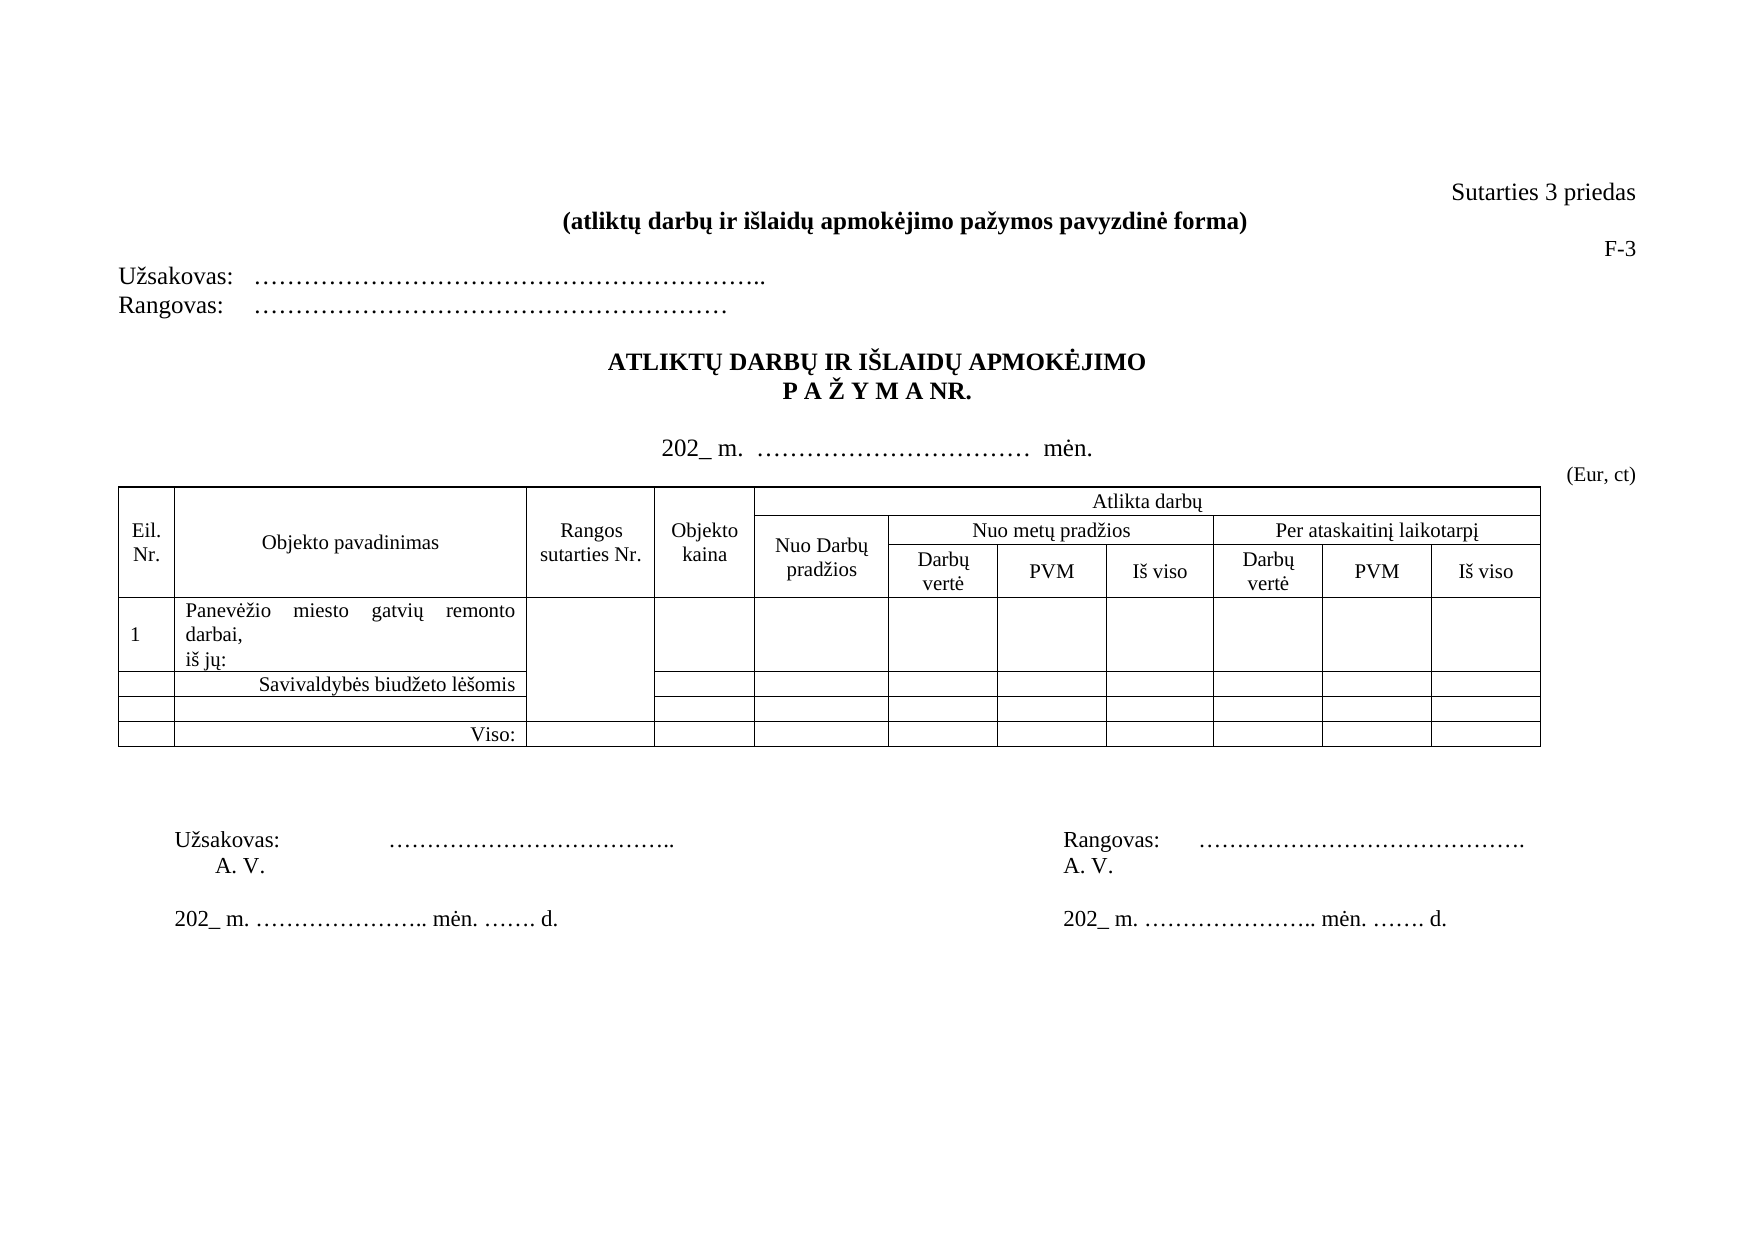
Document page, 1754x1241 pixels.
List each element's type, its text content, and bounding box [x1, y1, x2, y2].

table_cell [889, 598, 997, 671]
text (Eur, ct) [118, 462, 1636, 486]
table_cell [655, 672, 754, 696]
table_cell PVM [998, 545, 1106, 597]
table_cell [527, 598, 654, 721]
table_cell [1214, 598, 1322, 671]
table_header Atlikta darbų [755, 488, 1540, 515]
table_cell [1107, 598, 1213, 671]
text (atliktų darbų ir išlaidų apmokėjimo pažymos pavyzdinė forma) [118, 206, 1636, 235]
text Sutarties 3 priedas [118, 177, 1636, 206]
table_cell [119, 697, 174, 721]
table_cell [1214, 697, 1322, 721]
table_cell [655, 722, 754, 746]
table_cell Nuo Darbų pradžios [755, 516, 888, 597]
table_cell [998, 697, 1106, 721]
table_cell Per ataskaitinį laikotarpį [1214, 516, 1540, 544]
table_header Objekto pavadinimas [175, 488, 526, 597]
table_cell [889, 672, 997, 696]
table_cell [1432, 672, 1540, 696]
table_cell Viso: [175, 722, 526, 746]
table_cell Nuo metų pradžios [889, 516, 1213, 544]
table_cell [175, 697, 526, 721]
table_cell [1432, 697, 1540, 721]
table_cell [655, 598, 754, 671]
table_header Objekto kaina [655, 488, 754, 597]
table_cell [1214, 672, 1322, 696]
text A. V. A. V. [215, 852, 1636, 879]
table_cell Iš viso [1107, 545, 1213, 597]
text 202_ m. ………………….. mėn. ……. d. 202_ m. ………………….. mėn. ……. d. [118, 905, 1636, 931]
table_cell [1323, 598, 1431, 671]
table_cell [1323, 672, 1431, 696]
table_cell [998, 672, 1106, 696]
table_cell [1323, 722, 1431, 746]
table_cell [655, 697, 754, 721]
table_header Eil. Nr. [119, 488, 174, 597]
text F-3 [118, 235, 1636, 261]
table_cell [1214, 722, 1322, 746]
table_cell Savivaldybės biudžeto lėšomis [175, 672, 526, 696]
table_cell [755, 697, 888, 721]
text Užsakovas: …………………………………………………….. [118, 261, 1636, 290]
table_cell [755, 722, 888, 746]
table_cell [1107, 697, 1213, 721]
table_cell [1432, 598, 1540, 671]
table_cell [527, 722, 654, 746]
table_cell 1 [119, 598, 174, 671]
text Užsakovas: ……………………………….. Rangovas: ……………………………………. [118, 826, 1636, 852]
table_header Rangos sutarties Nr. [527, 488, 654, 597]
text 202_ m. …………………………… mėn. [118, 433, 1636, 462]
table_cell [1432, 722, 1540, 746]
table_cell [889, 722, 997, 746]
table_cell [889, 697, 997, 721]
table_cell Iš viso [1432, 545, 1540, 597]
table_cell [1107, 722, 1213, 746]
table_cell Darbų vertė [889, 545, 997, 597]
table_cell [1107, 672, 1213, 696]
table_cell [119, 672, 174, 696]
table_cell [1323, 697, 1431, 721]
table_cell [755, 598, 888, 671]
table_cell Panevėžio miesto gatvių remonto darbai, iš jų: [175, 598, 526, 671]
table_cell PVM [1323, 545, 1431, 597]
table_cell [119, 722, 174, 746]
text Rangovas: ………………………………………………… [118, 290, 1636, 318]
table_cell [755, 672, 888, 696]
text P A Ž Y M A Nr. [118, 376, 1636, 405]
table_cell [998, 722, 1106, 746]
table_cell Darbų vertė [1214, 545, 1322, 597]
table_cell [998, 598, 1106, 671]
text Atliktų darbų ir išlaidų apmokėjimo [118, 347, 1636, 376]
